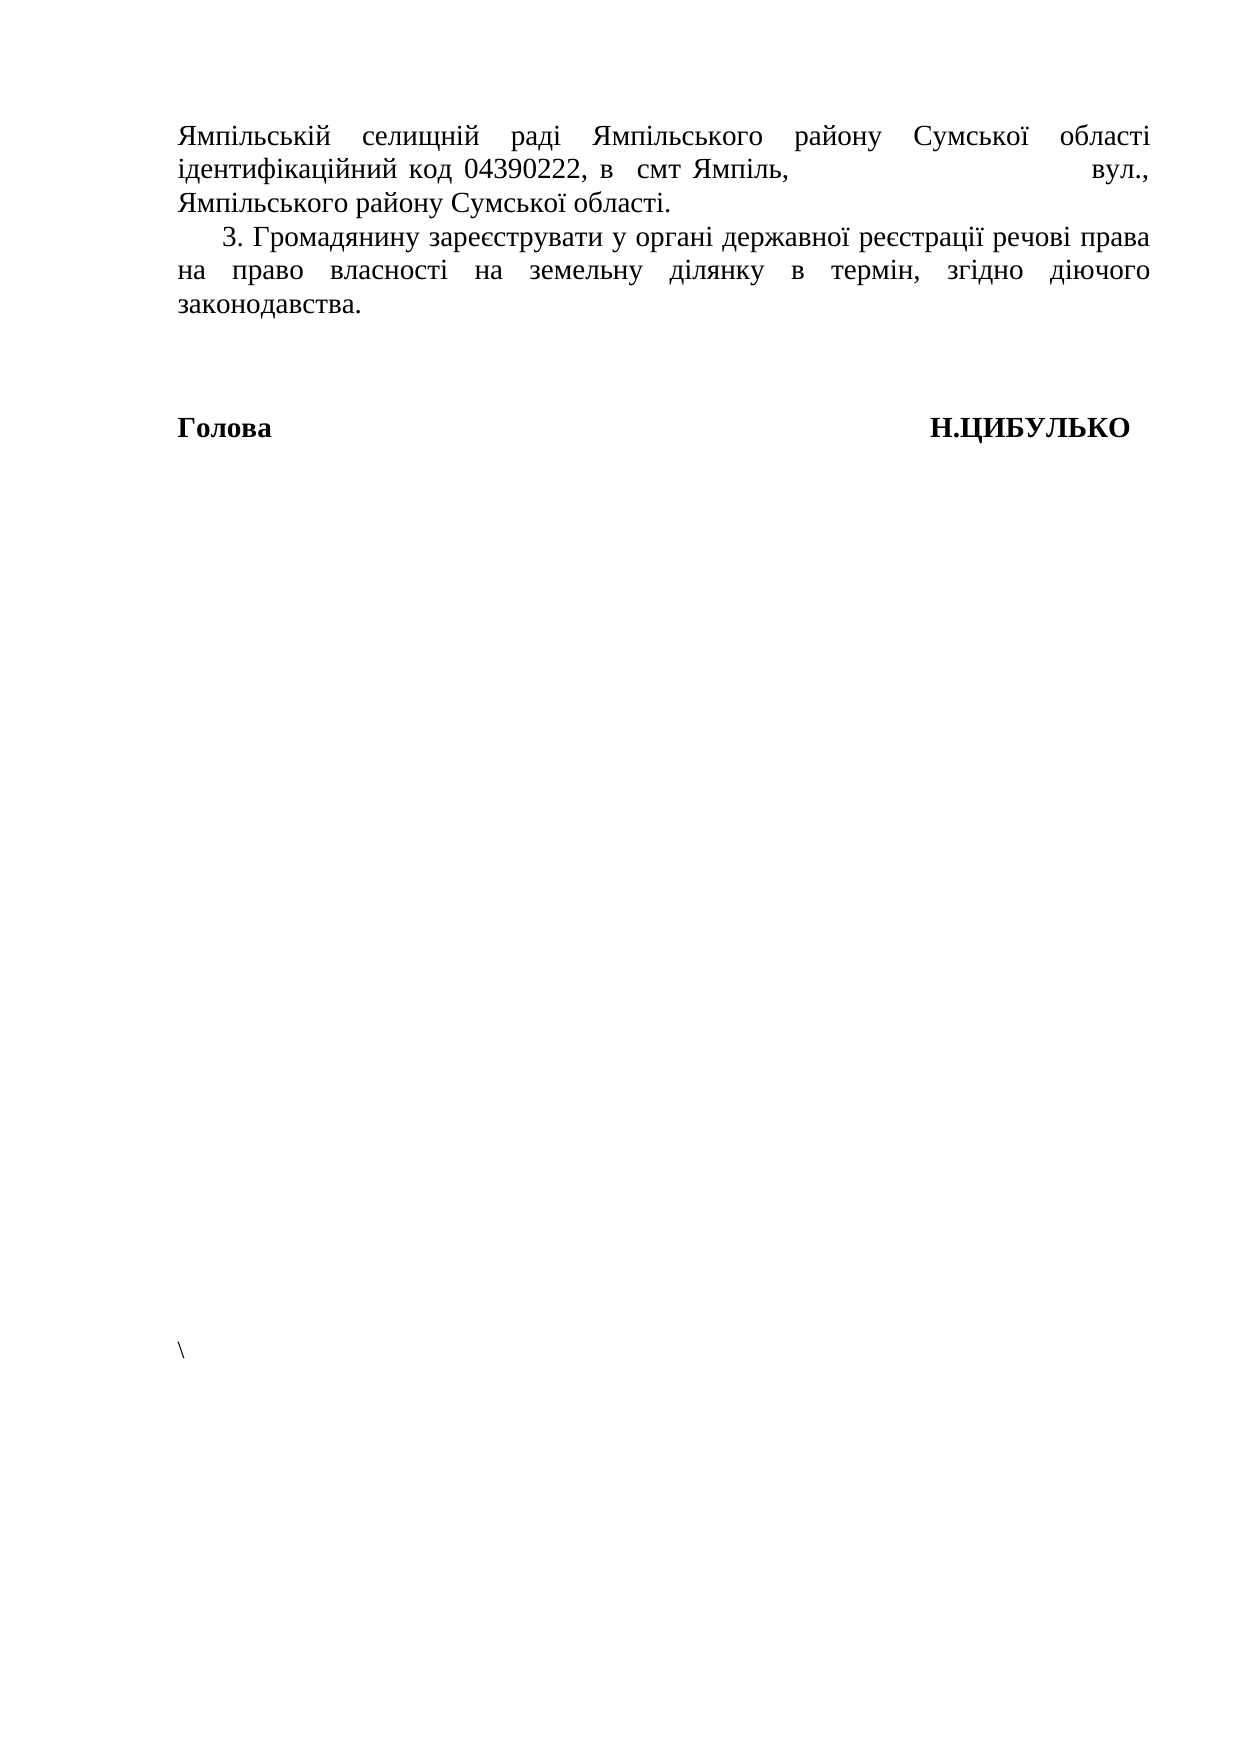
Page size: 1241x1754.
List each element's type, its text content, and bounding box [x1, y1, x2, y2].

text 3. Громадянину зареєструвати у органі державної реєстрації речові права на право власності на земельну ділянку в термін, згідно діючого законодавства. [177, 219, 1152, 319]
text Голова Н.ЦИБУЛЬКО [177, 410, 1152, 444]
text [177, 118, 1152, 219]
text \ [177, 1335, 1152, 1364]
